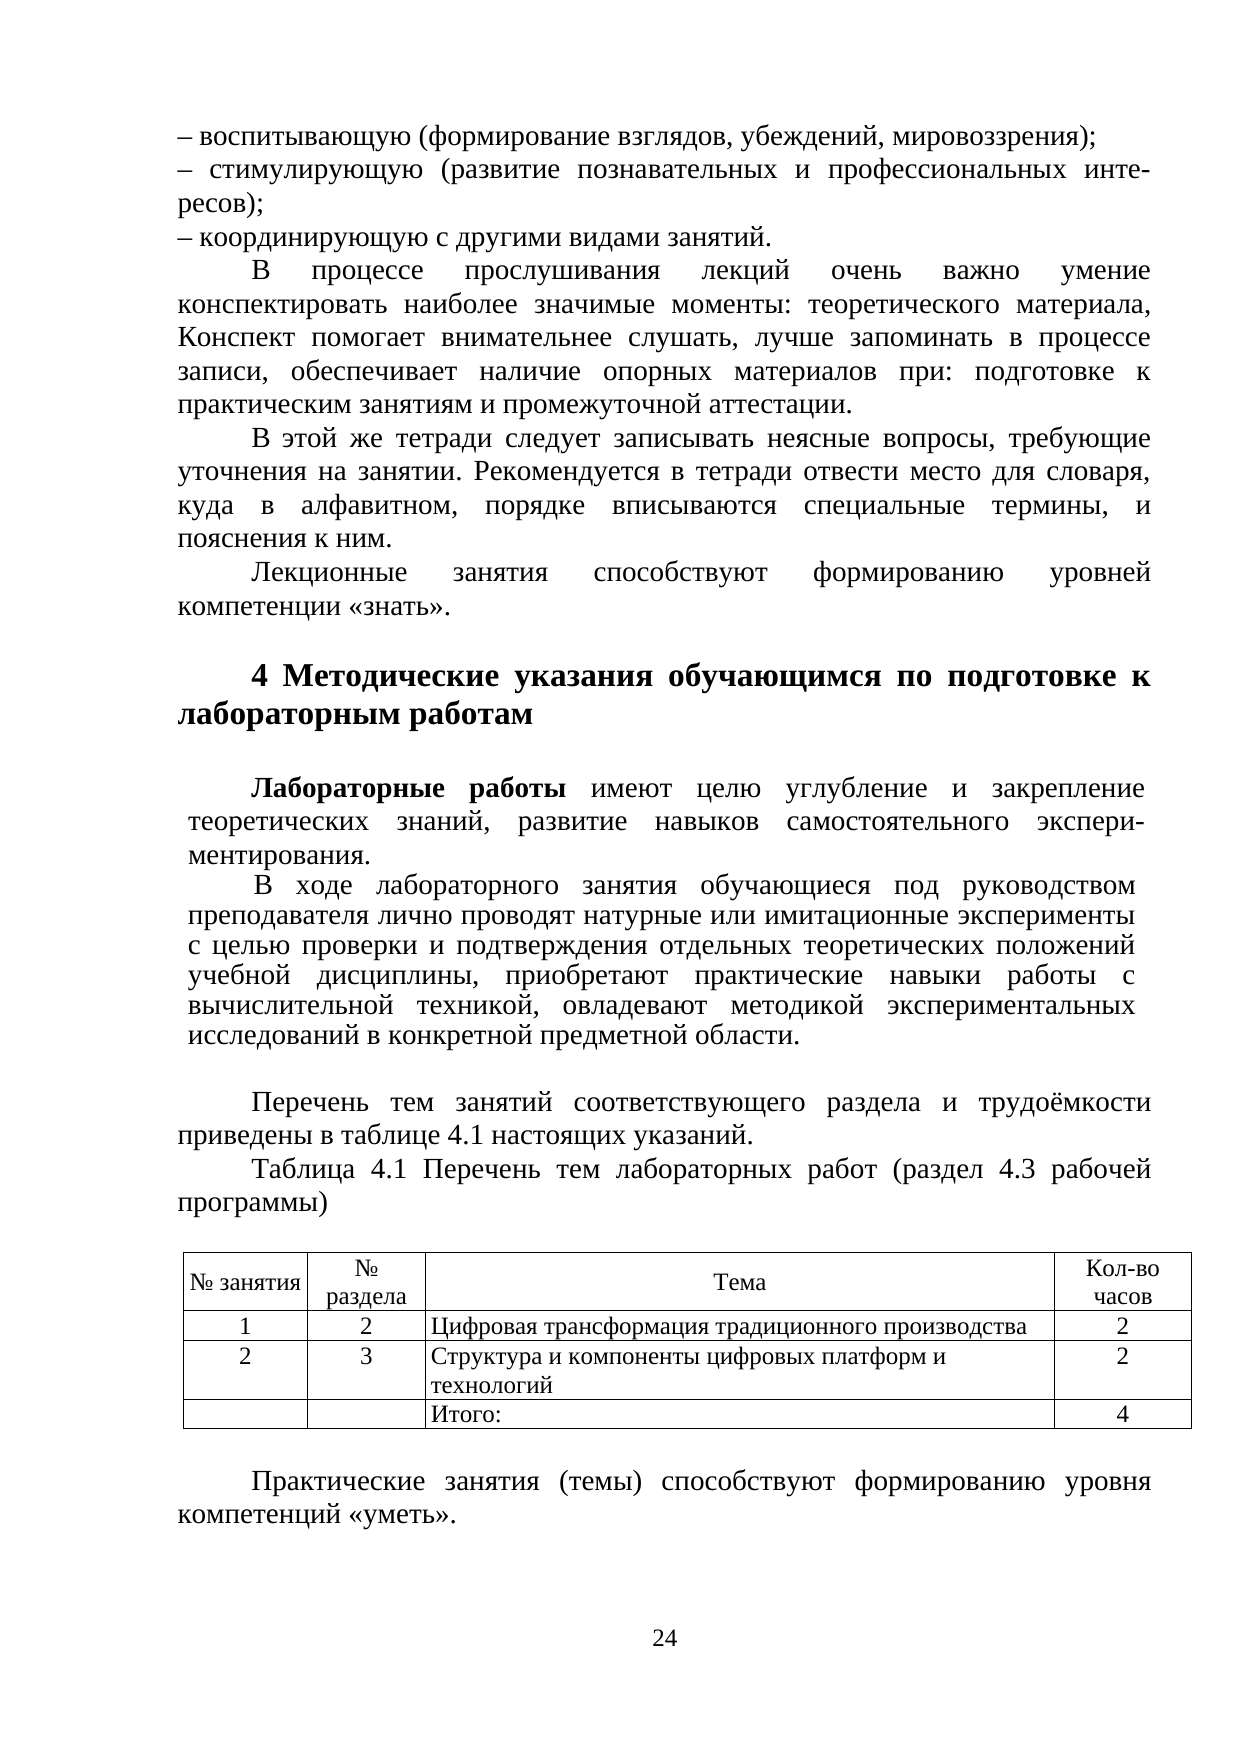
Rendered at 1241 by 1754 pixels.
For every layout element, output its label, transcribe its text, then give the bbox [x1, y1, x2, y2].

table_cell [184, 1400, 307, 1428]
text В ходе лабораторного занятия обучающиеся под руководством преподавателя лично проводят натурные или имитационные эксперименты с целью проверки и подтверждения отдельных теоретических положений учебной дисциплины, приобретают практические навыки работы с вычислительной техникой, овладевают методикой экспериментальных исследований в конкретной предметной области. [188, 870, 1136, 1050]
table_header Кол-во часов [1055, 1253, 1191, 1310]
text Таблица 4.1 Перечень тем лабораторных работ (раздел 4.3 рабочей программы) [177, 1151, 1152, 1218]
text – стимулирующую (развитие познавательных и профессиональных инте-ресов); [177, 152, 1152, 219]
table_cell Итого: [426, 1400, 1054, 1428]
text – воспитывающую (формирование взглядов, убеждений, мировоззрения); [177, 118, 1152, 152]
table_cell 2 [184, 1341, 307, 1398]
table_cell 2 [308, 1311, 425, 1340]
table_cell 2 [1055, 1341, 1191, 1398]
table_header № занятия [184, 1253, 307, 1310]
text Перечень тем занятий соответствующего раздела и трудоёмкости приведены в таблице 4.1 настоящих указаний. [177, 1084, 1152, 1151]
table_cell [308, 1400, 425, 1428]
table_header № раздела [308, 1253, 425, 1310]
table_cell Цифровая трансформация традиционного производства [426, 1311, 1054, 1340]
text Лекционные занятия способствуют формированию уровней компетенции «знать». [177, 554, 1152, 621]
text Практические занятия (темы) способствуют формированию уровня компетенций «уметь». [177, 1463, 1152, 1530]
table_cell 1 [184, 1311, 307, 1340]
table_cell Структура и компоненты цифровых платформ и технологий [426, 1341, 1054, 1398]
table_cell 4 [1055, 1400, 1191, 1428]
table_cell 2 [1055, 1311, 1191, 1340]
table_header Тема [426, 1253, 1054, 1310]
text В этой же тетради следует записывать неясные вопросы, требующие уточнения на занятии. Рекомендуется в тетради отвести место для словаря, куда в алфавитном, порядке вписываются специальные термины, и пояснения к ним. [177, 420, 1152, 554]
text В процессе прослушивания лекций очень важно умение конспектировать наиболее значимые моменты: теоретического материала, Конспект помогает внимательнее слушать, лучше запоминать в процессе записи, обеспечивает наличие опорных материалов при: подготовке к практическим занятиям и промежуточной аттестации. [177, 252, 1152, 420]
text – координирующую с другими видами занятий. [177, 219, 1152, 252]
table_cell 3 [308, 1341, 425, 1398]
text 4 Методические указания обучающимся по подготовке к лабораторным работам [177, 655, 1152, 731]
text Лабораторные работы имеют целю углубление и закрепление теоретических знаний, развитие навыков самостоятельного экспери-ментирования. [188, 770, 1146, 870]
